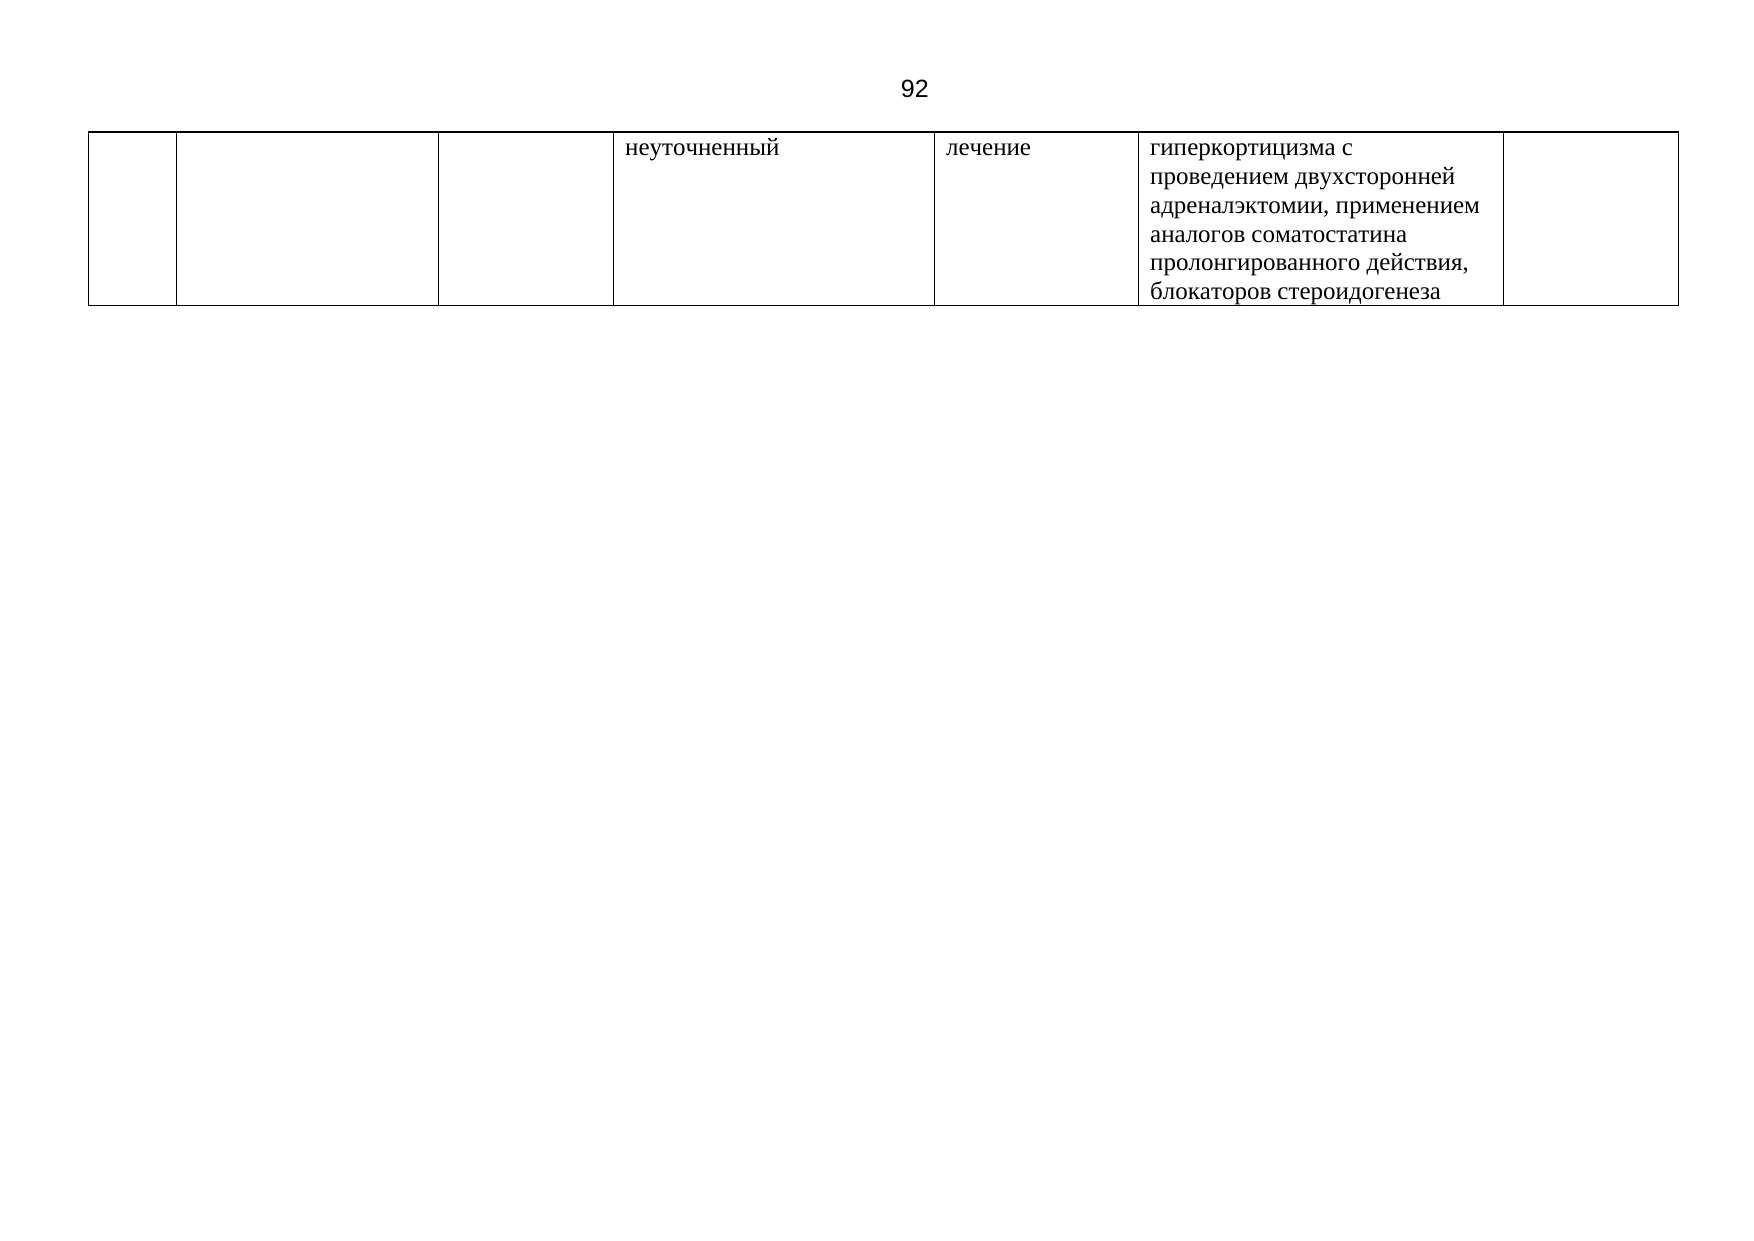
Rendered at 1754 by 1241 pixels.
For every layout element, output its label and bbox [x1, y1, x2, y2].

table_cell [614, 133, 934, 305]
table_cell [1139, 133, 1503, 305]
table_cell [935, 133, 1138, 305]
